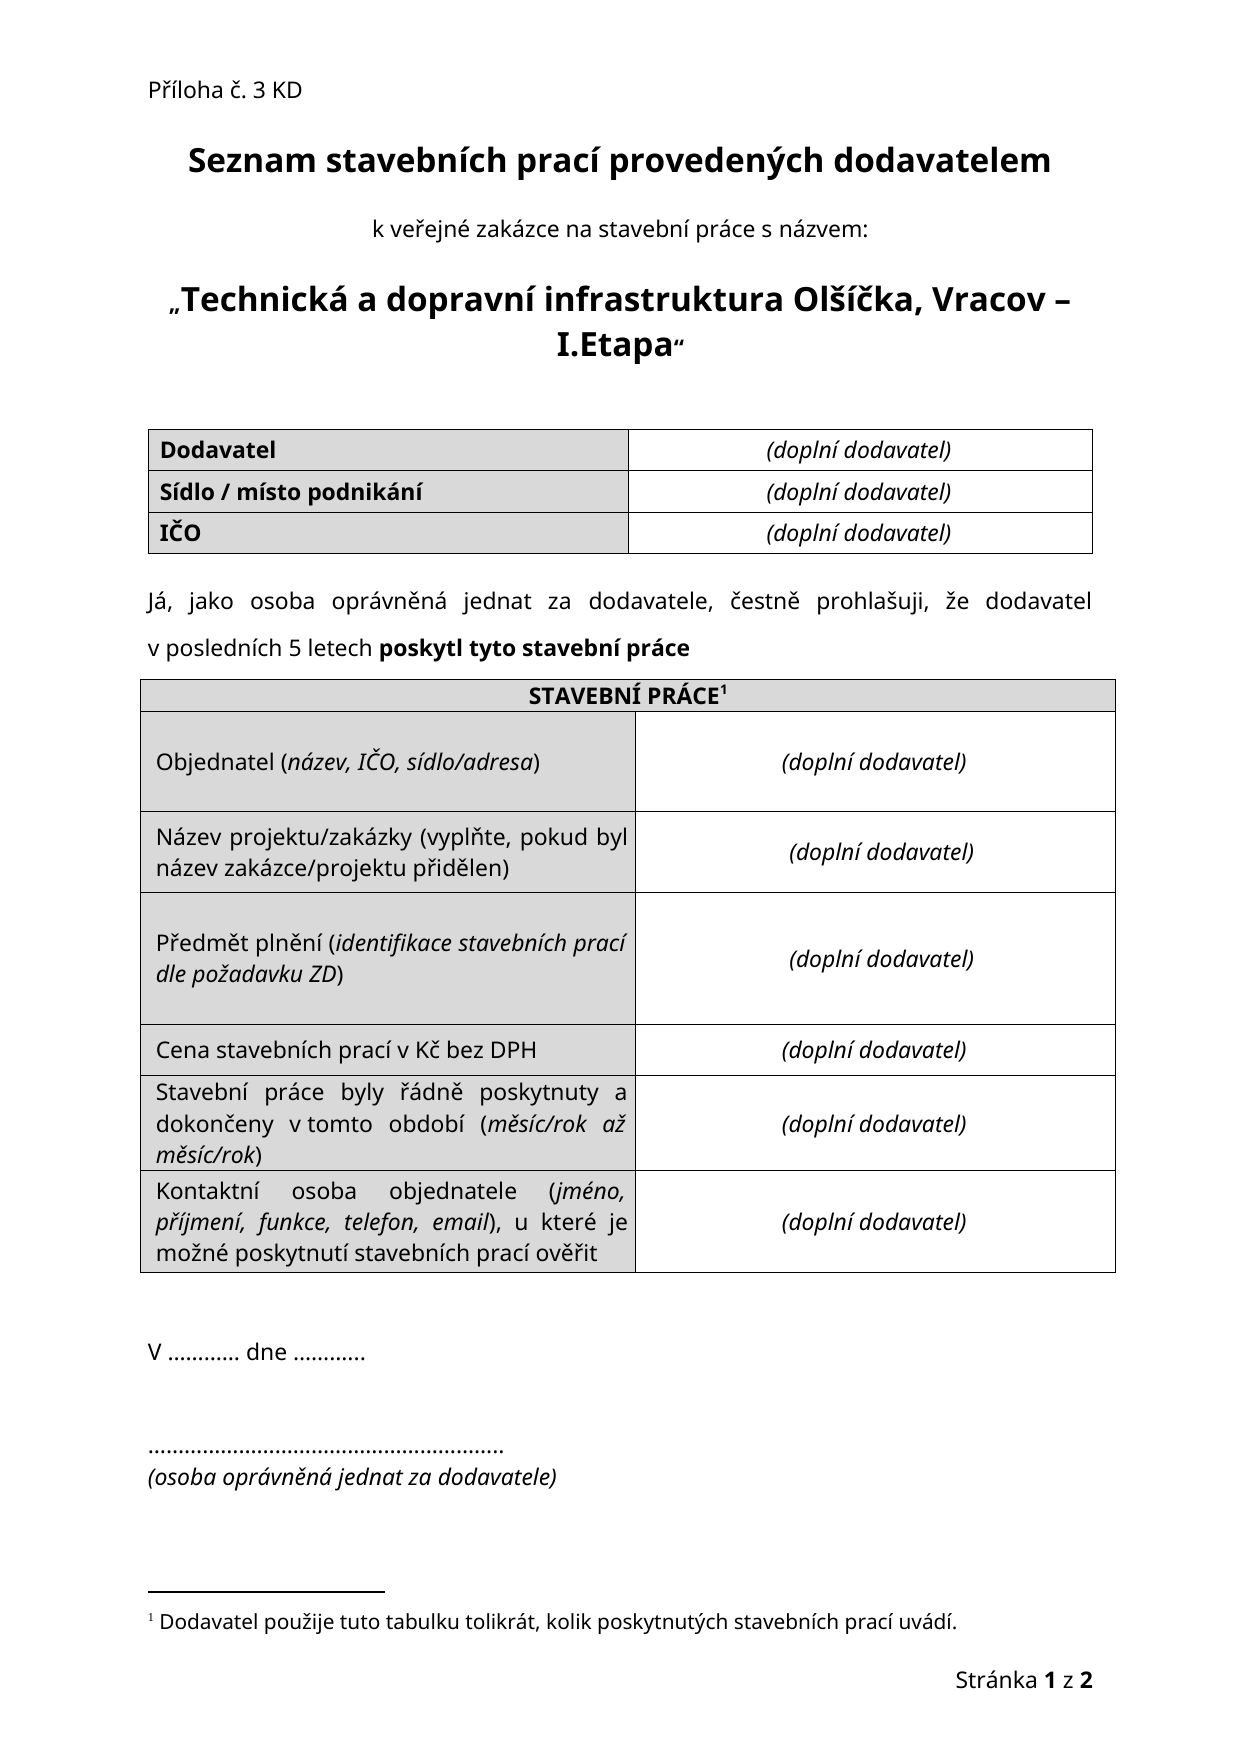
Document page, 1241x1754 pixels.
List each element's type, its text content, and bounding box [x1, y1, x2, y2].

table_cell (doplní dodavatel) [636, 712, 1115, 811]
text V ………… dne ………... [148, 1336, 1092, 1367]
table_header Stavební práce [141, 680, 1115, 711]
table_cell (doplní dodavatel) [636, 812, 1115, 892]
table_cell Stavební práce byly řádně poskytnuty a dokončeny v tomto období (měsíc/rok až měsíc/rok) [141, 1076, 635, 1170]
table_cell Objednatel (název, IČO, sídlo/adresa) [141, 712, 635, 811]
table_cell Sídlo / místo podnikání [149, 471, 628, 512]
table_cell Cena stavebních prací v Kč bez DPH [141, 1025, 635, 1075]
table_cell Název projektu/zakázky (vyplňte, pokud byl název zakázce/projektu přidělen) [141, 812, 635, 892]
text (osoba oprávněná jednat za dodavatele) [148, 1461, 1092, 1492]
table_header (doplní dodavatel) [629, 430, 1092, 470]
text Seznam stavebních prací provedených dodavatelem [148, 136, 1092, 182]
text ………………………………………………….. [148, 1429, 1092, 1461]
table_cell Kontaktní osoba objednatele (jméno, příjmení, funkce, telefon, email), u které je možné poskytnutí stavebních prací ověřit [141, 1171, 635, 1272]
table_cell (doplní dodavatel) [629, 471, 1092, 512]
table_cell Předmět plnění (identifikace stavebních prací dle požadavku ZD) [141, 893, 635, 1024]
table_cell (doplní dodavatel) [636, 1171, 1115, 1272]
text „Technická a dopravní infrastruktura Olšíčka, Vracov – I.Etapa“ [148, 276, 1092, 366]
list k veřejné zakázce na stavební práce s názvem: [148, 213, 1092, 244]
table_cell (doplní dodavatel) [636, 1076, 1115, 1170]
text Já, jako osoba oprávněná jednat za dodavatele, čestně prohlašuji, že dodavatel v posledních 5 letech poskytl tyto stavební práce [148, 585, 1092, 663]
table_cell (doplní dodavatel) [636, 1025, 1115, 1075]
table_cell (doplní dodavatel) [636, 893, 1115, 1024]
table_cell (doplní dodavatel) [629, 513, 1092, 553]
table_cell IČO [149, 513, 628, 553]
table_header Dodavatel [149, 430, 628, 470]
